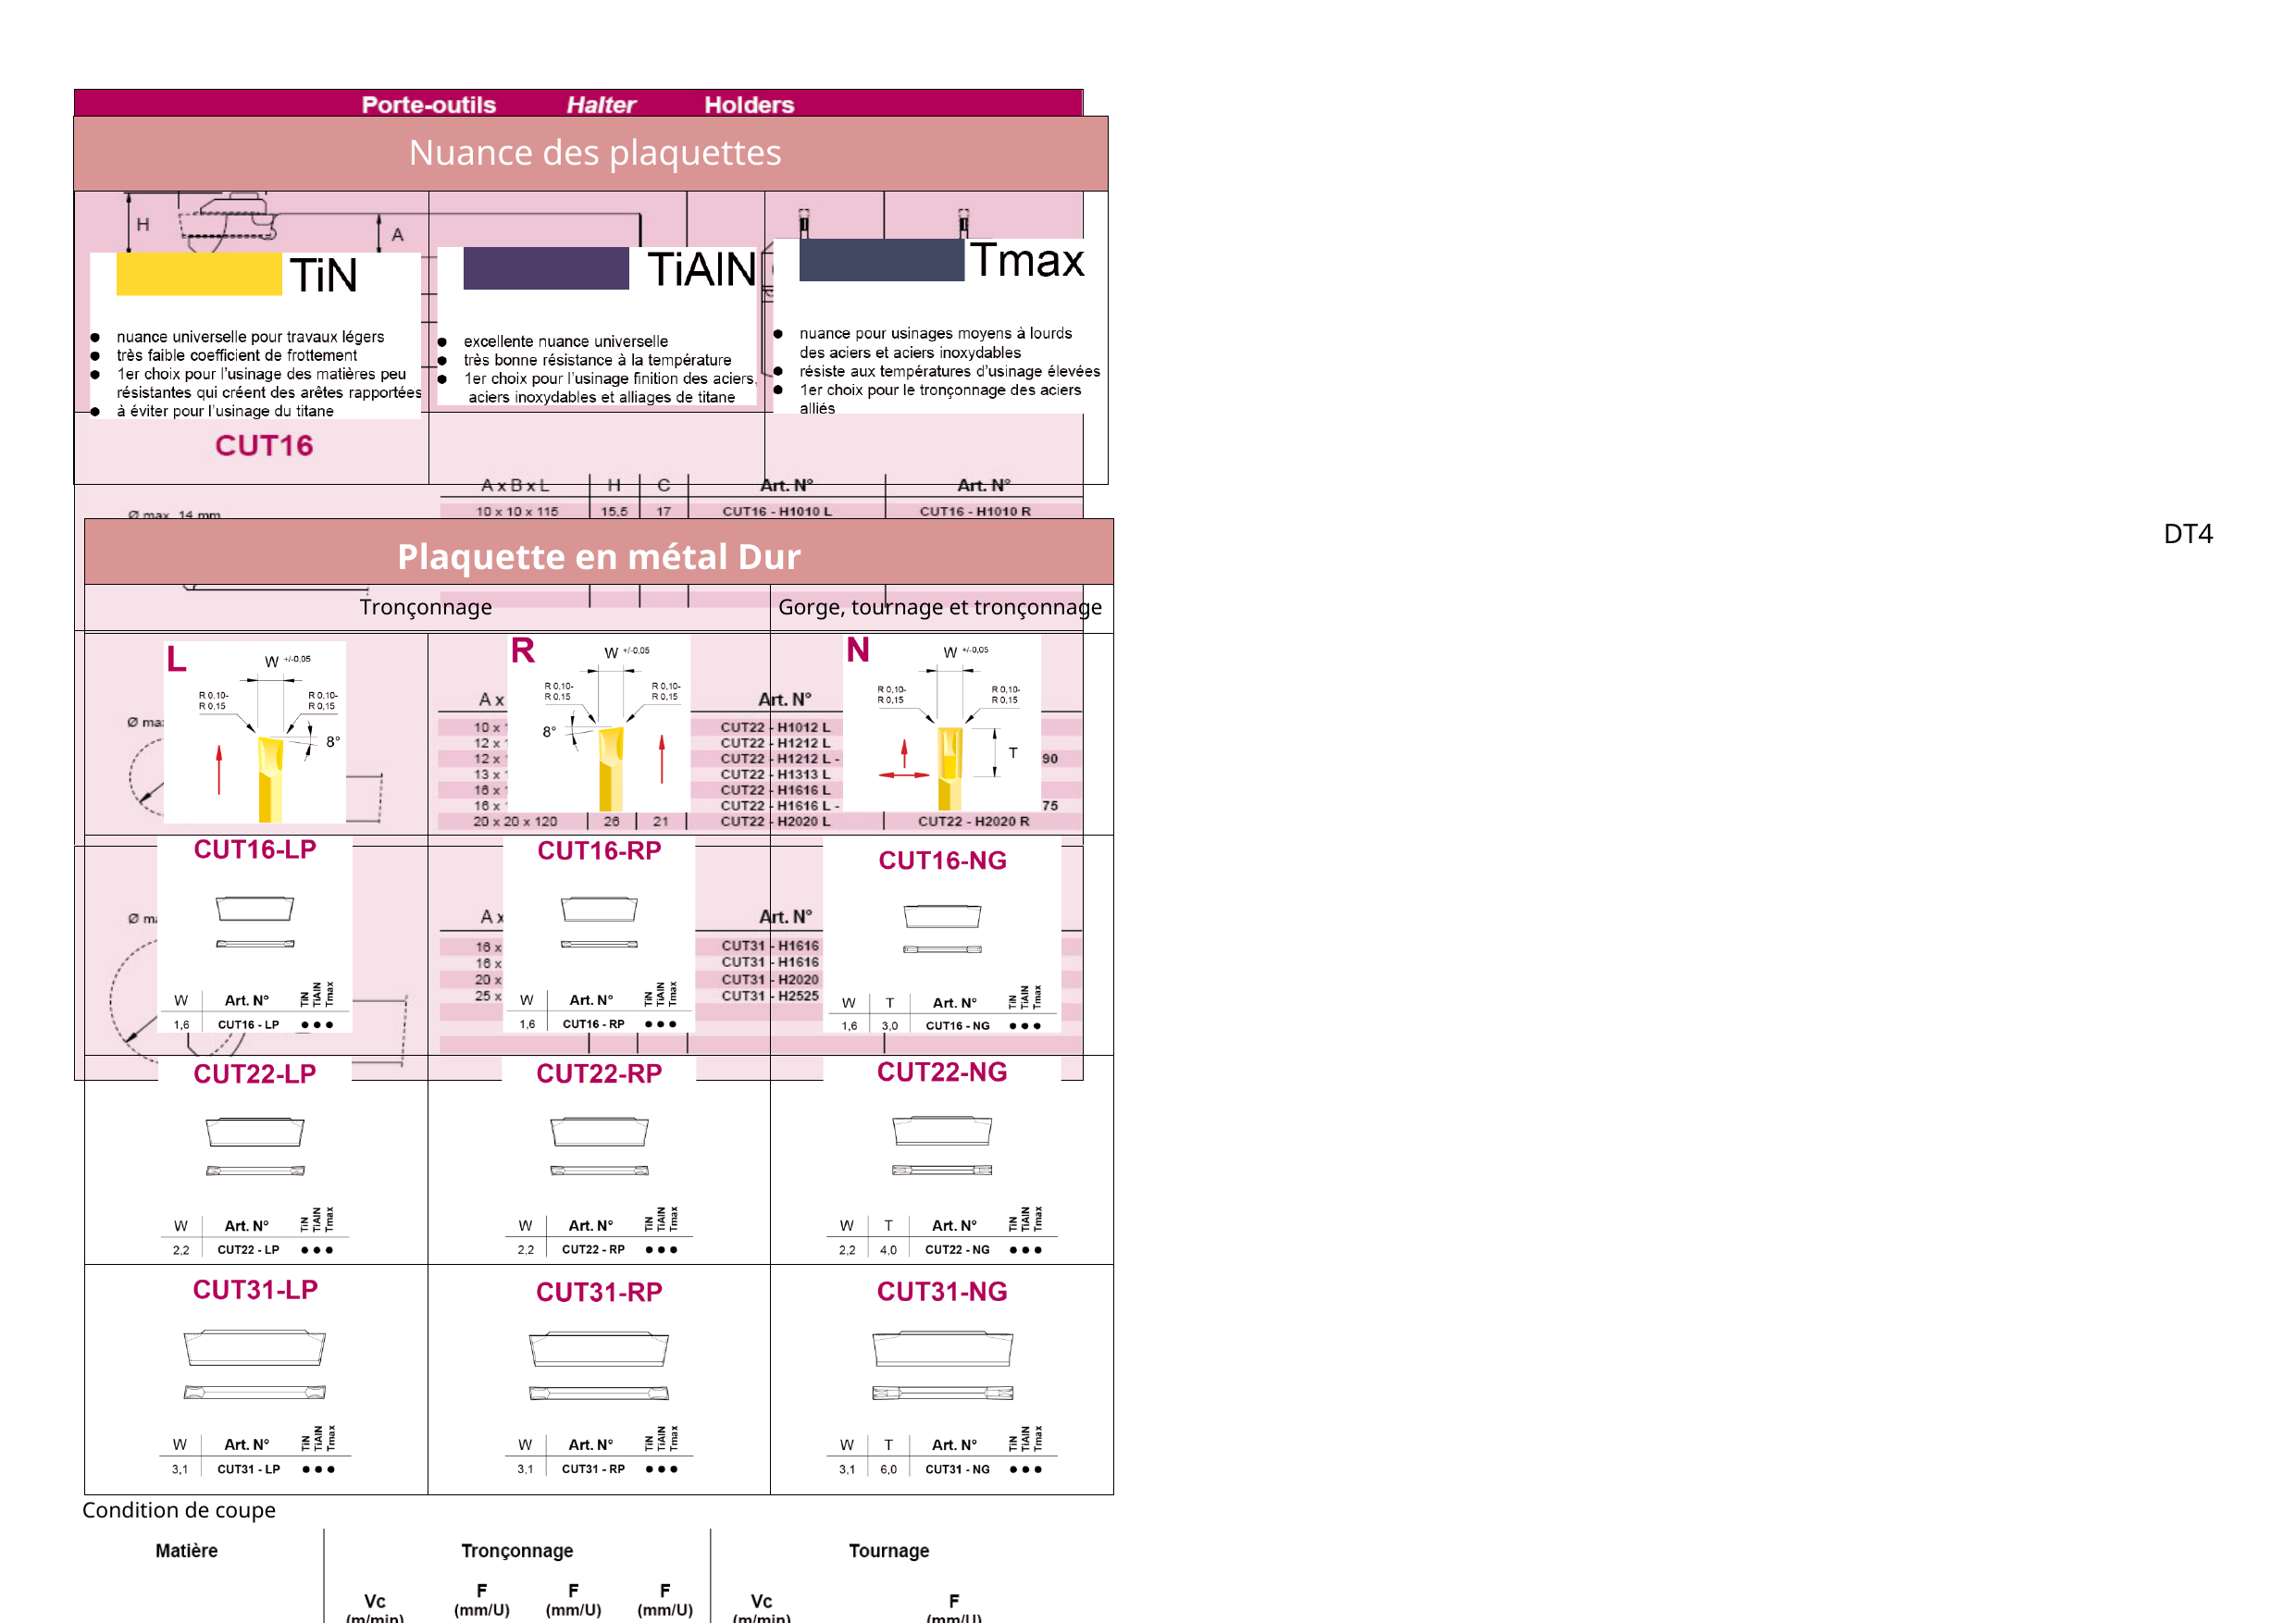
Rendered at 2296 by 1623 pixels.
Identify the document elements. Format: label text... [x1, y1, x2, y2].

table_header Plaquette en métal Dur [85, 519, 1113, 584]
picture [156, 836, 353, 1033]
table_cell [428, 836, 770, 1055]
picture [502, 1276, 697, 1479]
table_cell [85, 1056, 428, 1264]
picture [75, 90, 1083, 116]
picture [155, 1276, 354, 1479]
picture [74, 631, 84, 846]
picture [773, 239, 1100, 414]
picture [96, 1529, 1091, 1623]
table_cell [85, 634, 428, 835]
text Condition de coupe [82, 1495, 1113, 1524]
table_cell [771, 634, 1113, 835]
picture [507, 634, 691, 812]
table_cell [85, 1265, 428, 1494]
picture [823, 1057, 1061, 1259]
picture [843, 634, 1042, 812]
picture [75, 485, 1083, 630]
table_cell [428, 634, 770, 835]
picture [503, 836, 696, 1033]
picture [158, 1057, 352, 1259]
table_cell [429, 192, 764, 484]
table_cell [85, 836, 428, 1055]
picture [824, 1276, 1061, 1479]
table_cell [74, 192, 428, 484]
table_header Nuance des plaquettes [74, 117, 1108, 191]
picture [502, 1057, 697, 1259]
picture [823, 836, 1061, 1033]
table_cell [765, 192, 1108, 484]
table_cell Gorge, tournage et tronçonnage [771, 585, 1113, 633]
picture [75, 847, 84, 1080]
picture [437, 247, 757, 405]
table_cell [771, 1265, 1113, 1494]
table_cell [771, 1056, 1113, 1264]
table_cell Tronçonnage [85, 585, 770, 633]
table_cell [771, 836, 1113, 1055]
picture [90, 253, 421, 419]
table_cell [428, 1056, 770, 1264]
picture [164, 641, 346, 824]
table_cell [428, 1265, 770, 1494]
text DT4 [1182, 514, 2214, 551]
